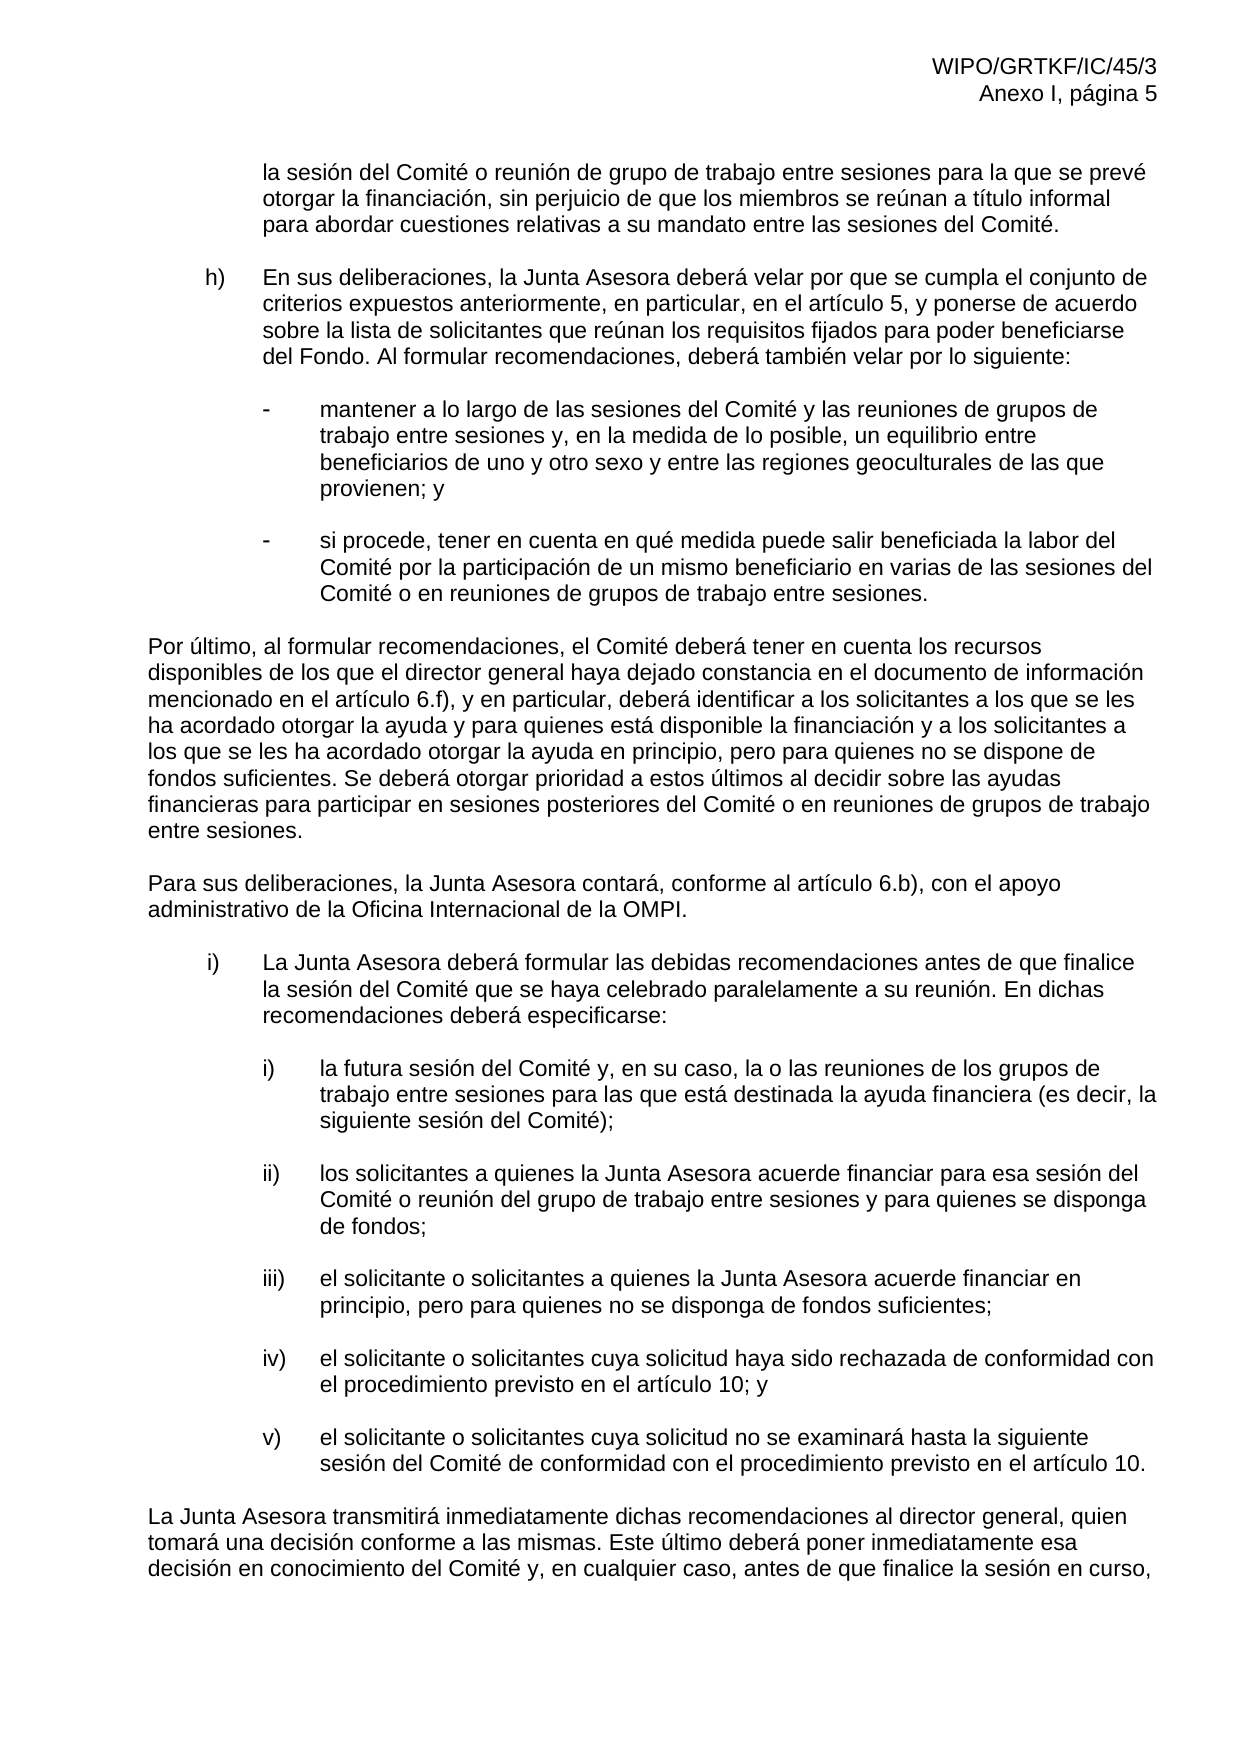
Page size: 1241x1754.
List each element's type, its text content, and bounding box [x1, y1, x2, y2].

list el solicitante o solicitantes a quienes la Junta Asesora acuerde financiar en principio, pero para quienes no se disponga de fondos suficientes; [262, 1265, 1157, 1318]
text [148, 1503, 1157, 1582]
list mantener a lo largo de las sesiones del Comité y las reuniones de grupos de trabajo entre sesiones y, en la medida de lo posible, un equilibrio entre beneficiarios de uno y otro sexo y entre las regiones geoculturales de las que provienen; y [262, 396, 1157, 501]
text h) En sus deliberaciones, la Junta Asesora deberá velar por que se cumpla el conjunto de criterios expuestos anteriormente, en particular, en el artículo 5, y ponerse de acuerdo sobre la lista de solicitantes que reúnan los requisitos fijados para poder beneficiarse del Fondo. Al formular recomendaciones, deberá también velar por lo siguiente: [205, 264, 1157, 369]
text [205, 158, 1157, 238]
list la futura sesión del Comité y, en su caso, la o las reuniones de los grupos de trabajo entre sesiones para las que está destinada la ayuda financiera (es decir, la siguiente sesión del Comité); [262, 1054, 1157, 1134]
text Para sus deliberaciones, la Junta Asesora contará, conforme al artículo 6.b), con el apoyo administrativo de la Oficina Internacional de la OMPI. [148, 870, 1157, 923]
list los solicitantes a quienes la Junta Asesora acuerde financiar para esa sesión del Comité o reunión del grupo de trabajo entre sesiones y para quienes se disponga de fondos; [262, 1160, 1157, 1239]
list el solicitante o solicitantes cuya solicitud no se examinará hasta la siguiente sesión del Comité de conformidad con el procedimiento previsto en el artículo 10. [262, 1423, 1157, 1476]
list si procede, tener en cuenta en qué medida puede salir beneficiada la labor del Comité por la participación de un mismo beneficiario en varias de las sesiones del Comité o en reuniones de grupos de trabajo entre sesiones. [262, 527, 1157, 607]
list el solicitante o solicitantes cuya solicitud haya sido rechazada de conformidad con el procedimiento previsto en el artículo 10; y [262, 1344, 1157, 1397]
text Por último, al formular recomendaciones, el Comité deberá tener en cuenta los recursos disponibles de los que el director general haya dejado constancia en el documento de información mencionado en el artículo 6.f), y en particular, deberá identificar a los solicitantes a los que se les ha acordado otorgar la ayuda y para quienes está disponible la financiación y a los solicitantes a los que se les ha acordado otorgar la ayuda en principio, pero para quienes no se dispone de fondos suficientes. Se deberá otorgar prioridad a estos últimos al decidir sobre las ayudas financieras para participar en sesiones posteriores del Comité o en reuniones de grupos de trabajo entre sesiones. [148, 633, 1157, 844]
text i) La Junta Asesora deberá formular las debidas recomendaciones antes de que finalice la sesión del Comité que se haya celebrado paralelamente a su reunión. En dichas recomendaciones deberá especificarse: [207, 949, 1157, 1028]
